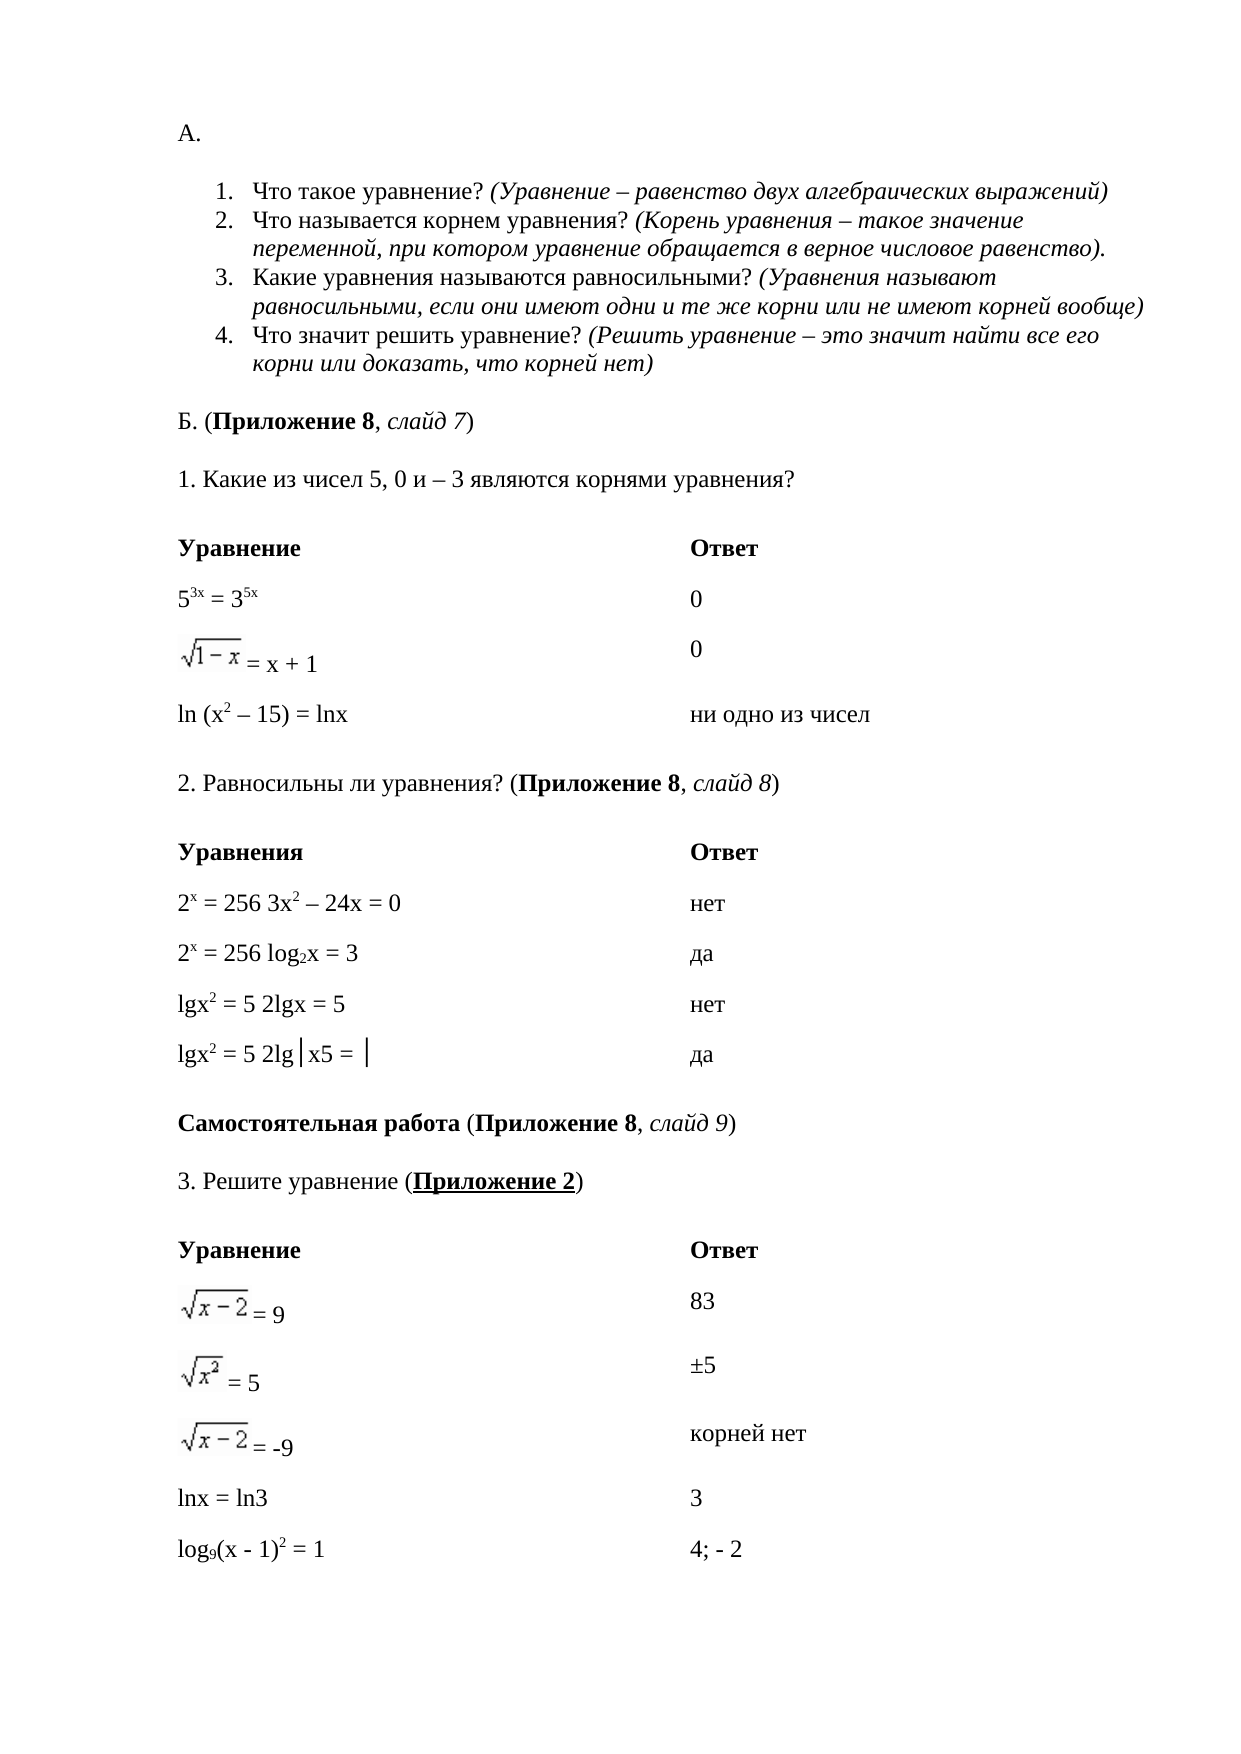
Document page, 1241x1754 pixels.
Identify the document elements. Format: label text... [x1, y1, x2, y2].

picture [177, 1350, 228, 1392]
table_cell 2х = 256 3х2 – 24х = 0 [166, 877, 679, 927]
table_cell ни одно из чисел [679, 688, 1191, 739]
table_cell да [679, 1029, 1191, 1079]
picture [177, 1418, 253, 1456]
table_cell нет [679, 978, 1191, 1028]
list Что такое уравнение? (Уравнение – равенство двух алгебраических выражений) [215, 176, 1152, 205]
table_cell lnx = ln3 [166, 1472, 679, 1523]
text 2. Равносильны ли уравнения? (Приложение 8, слайд 8) [177, 768, 1152, 797]
picture [177, 634, 246, 672]
table_header Уравнения [166, 826, 679, 877]
table_cell lgx2 = 5 2lg׀x׀ = 5 [166, 1029, 679, 1079]
table_cell 53х = 35х [166, 573, 679, 623]
table_cell = 9 [166, 1275, 679, 1339]
text Б. (Приложение 8, слайд 7) [177, 406, 1152, 435]
table_cell корней нет [679, 1408, 1191, 1472]
table_cell ±5 [679, 1340, 1191, 1407]
table_header Ответ [679, 826, 1191, 877]
table_header Уравнение [166, 522, 679, 573]
table_cell ln (х2 – 15) = lnx [166, 688, 679, 739]
table_cell 2х = 256 log2x = 3 [166, 927, 679, 978]
list Что называется корнем уравнения? (Корень уравнения – такое значение переменной, при котором уравнение обращается в верное числовое равенство). [215, 205, 1152, 262]
table_cell 3 [679, 1472, 1191, 1523]
table_header Уравнение [166, 1224, 679, 1275]
list Что значит решить уравнение? (Решить уравнение – это значит найти все его корни или доказать, что корней нет) [215, 320, 1152, 377]
table_cell 0 [679, 573, 1191, 623]
table_cell 83 [679, 1275, 1191, 1339]
table_cell log9(х - 1)2 = 1 [166, 1523, 679, 1573]
table_cell = -9 [166, 1408, 679, 1472]
table_cell да [679, 927, 1191, 978]
picture [177, 1285, 253, 1324]
text Самостоятельная работа (Приложение 8, слайд 9) [177, 1108, 1152, 1137]
text 1. Какие из чисел 5, 0 и – 3 являются корнями уравнения? [177, 464, 1152, 493]
list Какие уравнения называются равносильными? (Уравнения называют равносильными, если они имеют одни и те же корни или не имеют корней вообще) [215, 262, 1152, 320]
table_cell нет [679, 877, 1191, 927]
table_cell = 5 [166, 1340, 679, 1407]
table_header Ответ [679, 1224, 1191, 1275]
table_cell 0 [679, 624, 1191, 688]
table_header Ответ [679, 522, 1191, 573]
text 3. Решите уравнение (Приложение 2) [177, 1166, 1152, 1195]
table_cell lgx2 = 5 2lgx = 5 [166, 978, 679, 1028]
table_cell = х + 1 [166, 624, 679, 688]
text А. [177, 118, 1152, 147]
table_cell 4; - 2 [679, 1523, 1191, 1573]
